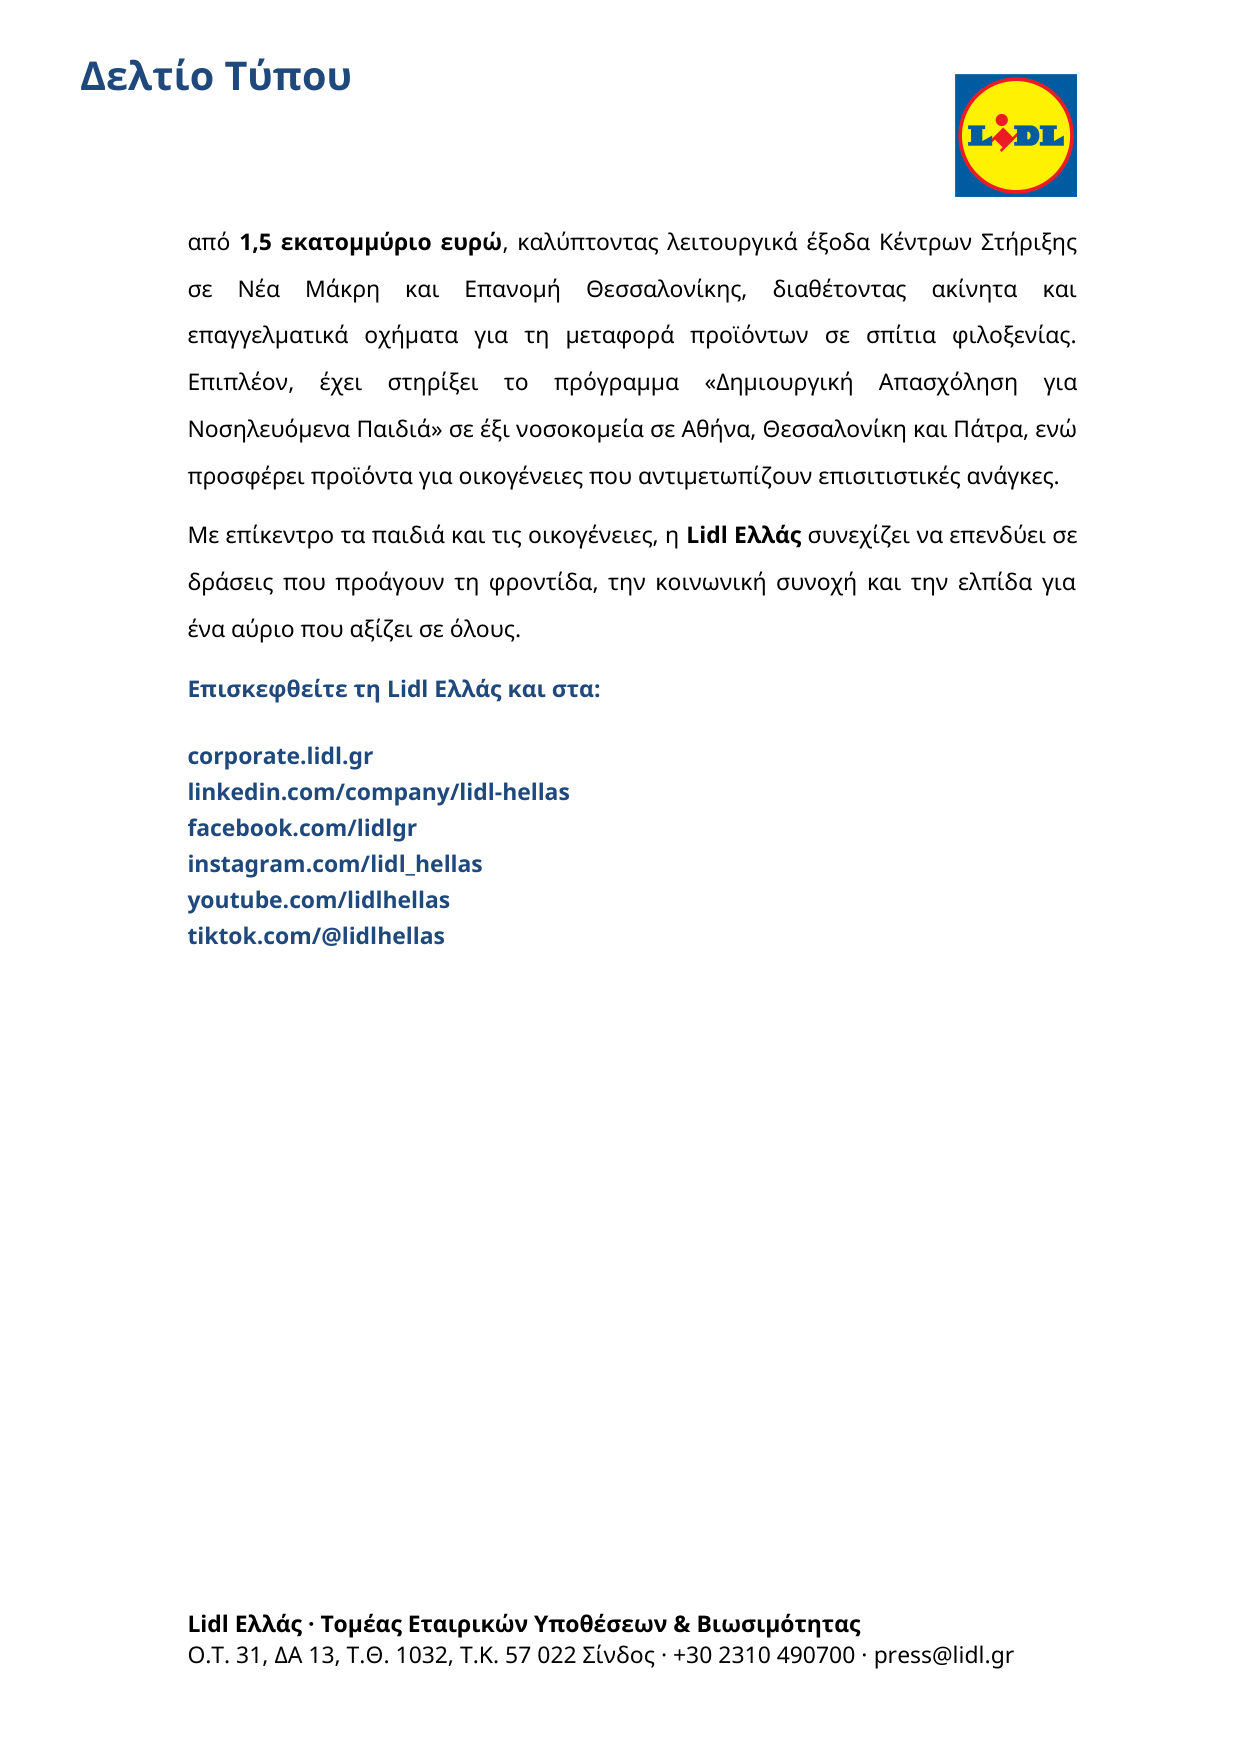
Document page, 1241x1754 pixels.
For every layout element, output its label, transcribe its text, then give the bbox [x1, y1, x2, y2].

text instagram.com/lidl_hellas [187, 848, 1078, 879]
text youtube.com/lidlhellas [187, 884, 1078, 915]
text corporate.lidl.gr [187, 740, 1078, 772]
text Με επίκεντρο τα παιδιά και τις οικογένειες, η Lidl Ελλάς συνεχίζει να επενδύει σε δράσεις που προάγουν τη φροντίδα, την κοινωνική συνοχή και την ελπίδα για ένα αύριο που αξίζει σε όλους. [187, 519, 1078, 644]
text facebook.com/lidlgr [187, 812, 1078, 843]
text tiktok.com/@lidlhellas [187, 920, 1078, 951]
picture [954, 73, 1078, 198]
text linkedin.com/company/lidl-hellas [187, 776, 1078, 807]
text Επισκεφθείτε τη Lidl Ελλάς και στα: [187, 673, 1078, 704]
